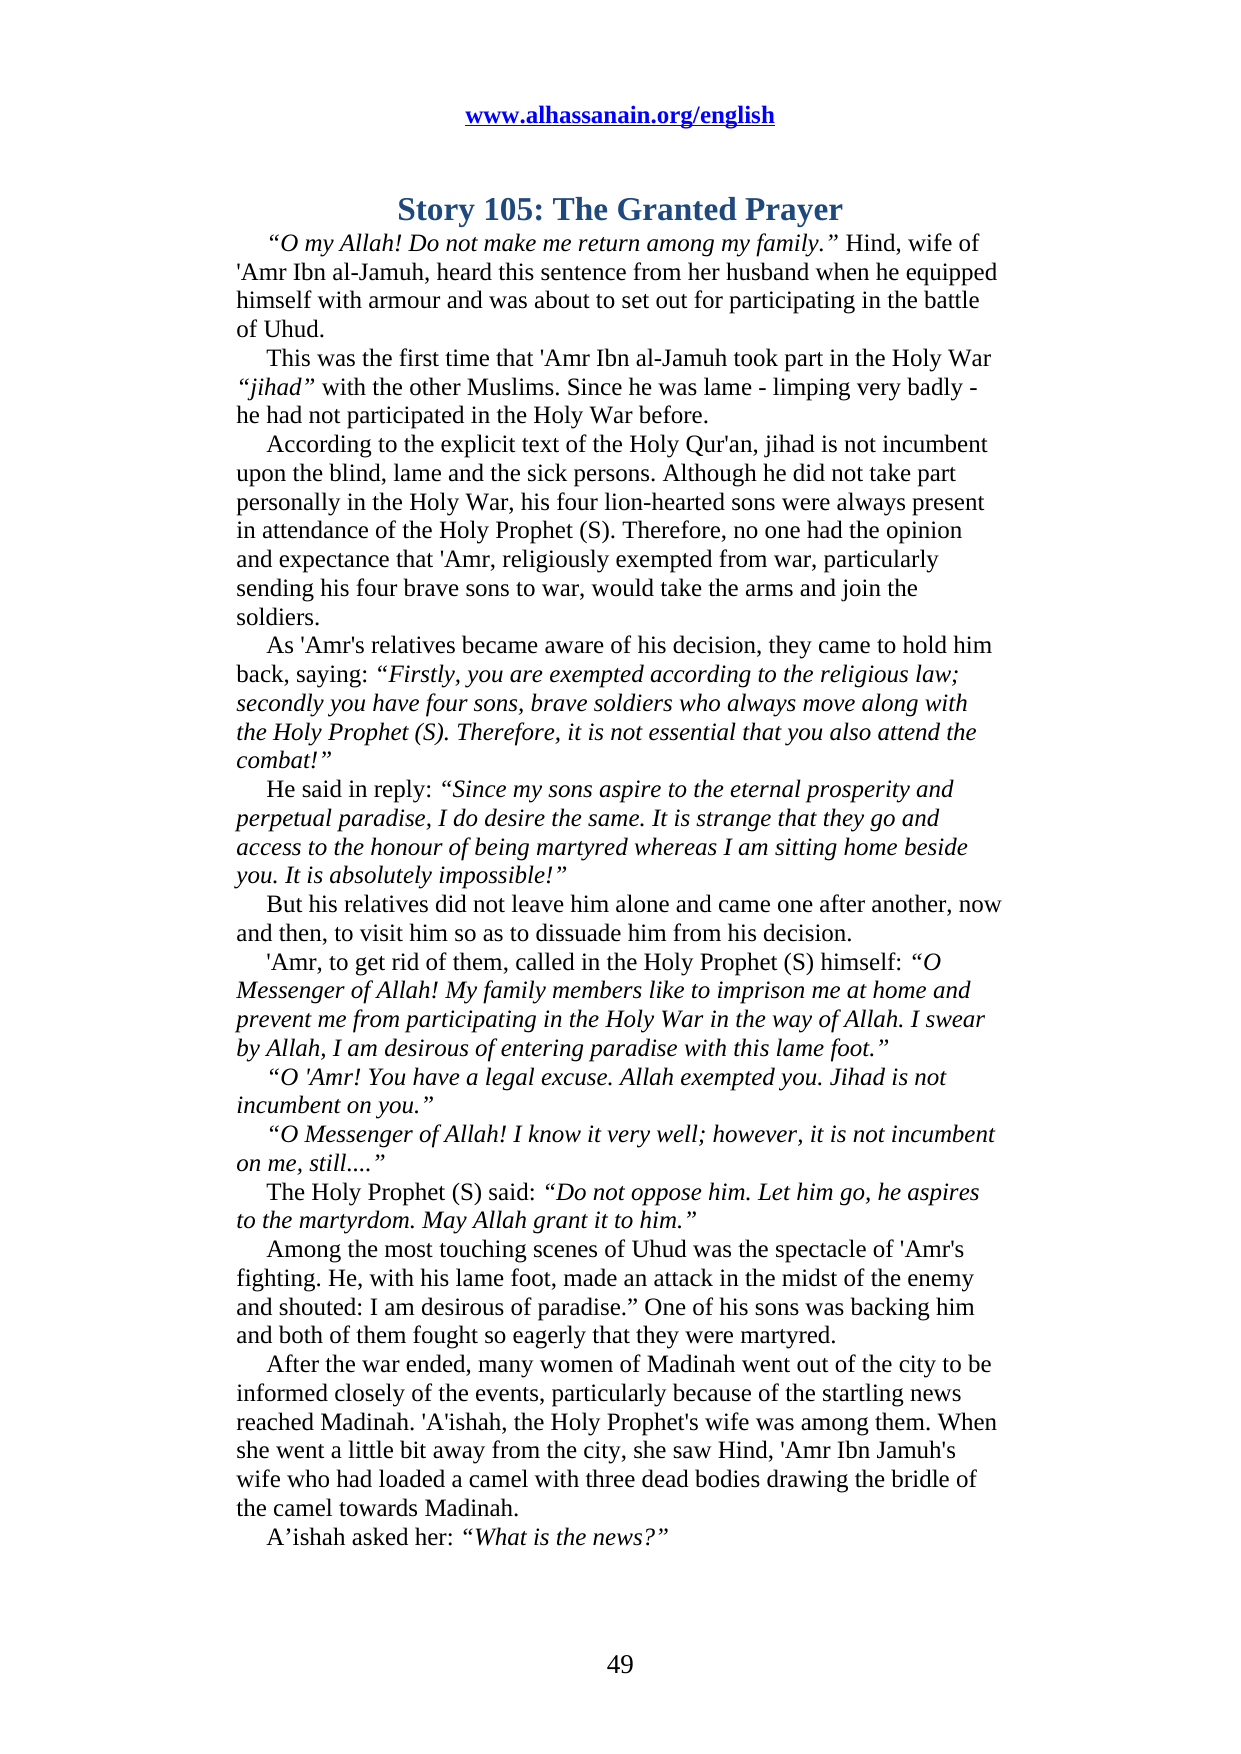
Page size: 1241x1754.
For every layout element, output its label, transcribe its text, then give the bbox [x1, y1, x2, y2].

text He said in reply: “Since my sons aspire to the eternal prosperity and perpetual paradise, I do desire the same. It is strange that they go and access to the honour of being martyred whereas I am sitting home beside you. It is absolutely impossible!” [236, 774, 1004, 889]
text After the war ended, many women of Madinah went out of the city to be informed closely of the events, particularly because of the startling news reached Madinah. 'A'ishah, the Holy Prophet's wife was among them. When she went a little bit away from the city, she saw Hind, 'Amr Ibn Jamuh's wife who had loaded a camel with three dead bodies drawing the bridle of the camel towards Madinah. [236, 1349, 1004, 1522]
text “O my Allah! Do not make me return among my family.” Hind, wife of 'Amr Ibn al-Jamuh, heard this sentence from her husband when he equipped himself with armour and was about to set out for participating in the battle of Uhud. [236, 228, 1004, 343]
text This was the first time that 'Amr Ibn al-Jamuh took part in the Holy War “jihad” with the other Muslims. Since he was lame - limping very badly - he had not participated in the Holy War before. [236, 343, 1004, 429]
text A’ishah asked her: “What is the news?” [236, 1522, 1004, 1551]
text Among the most touching scenes of Uhud was the spectacle of 'Amr's fighting. He, with his lame foot, made an attack in the midst of the enemy and shouted: I am desirous of paradise.” One of his sons was backing him and both of them fought so eagerly that they were martyred. [236, 1234, 1004, 1349]
text “O Messenger of Allah! I know it very well; however, it is not incumbent on me, still....” [236, 1119, 1004, 1177]
subtitle Story 105: The Granted Prayer [236, 190, 1004, 228]
text “O 'Amr! You have a legal excuse. Allah exempted you. Jihad is not incumbent on you.” [236, 1062, 1004, 1119]
text The Holy Prophet (S) said: “Do not oppose him. Let him go, he aspires to the martyrdom. May Allah grant it to him.” [236, 1177, 1004, 1234]
text 'Amr, to get rid of them, called in the Holy Prophet (S) himself: “O Messenger of Allah! My family members like to imprison me at home and prevent me from participating in the Holy War in the way of Allah. I swear by Allah, I am desirous of entering paradise with this lame foot.” [236, 947, 1004, 1062]
text But his relatives did not leave him alone and came one after another, now and then, to visit him so as to dissuade him from his decision. [236, 889, 1004, 947]
text According to the explicit text of the Holy Qur'an, jihad is not incumbent upon the blind, lame and the sick persons. Although he did not take part personally in the Holy War, his four lion-hearted sons were always present in attendance of the Holy Prophet (S). Therefore, no one had the opinion and expectance that 'Amr, religiously exempted from war, particularly sending his four brave sons to war, would take the arms and join the soldiers. [236, 429, 1004, 631]
text As 'Amr's relatives became aware of his decision, they came to hold him back, saying: “Firstly, you are exempted according to the religious law; secondly you have four sons, brave soldiers who always move along with the Holy Prophet (S). Therefore, it is not essential that you also attend the combat!” [236, 631, 1004, 774]
